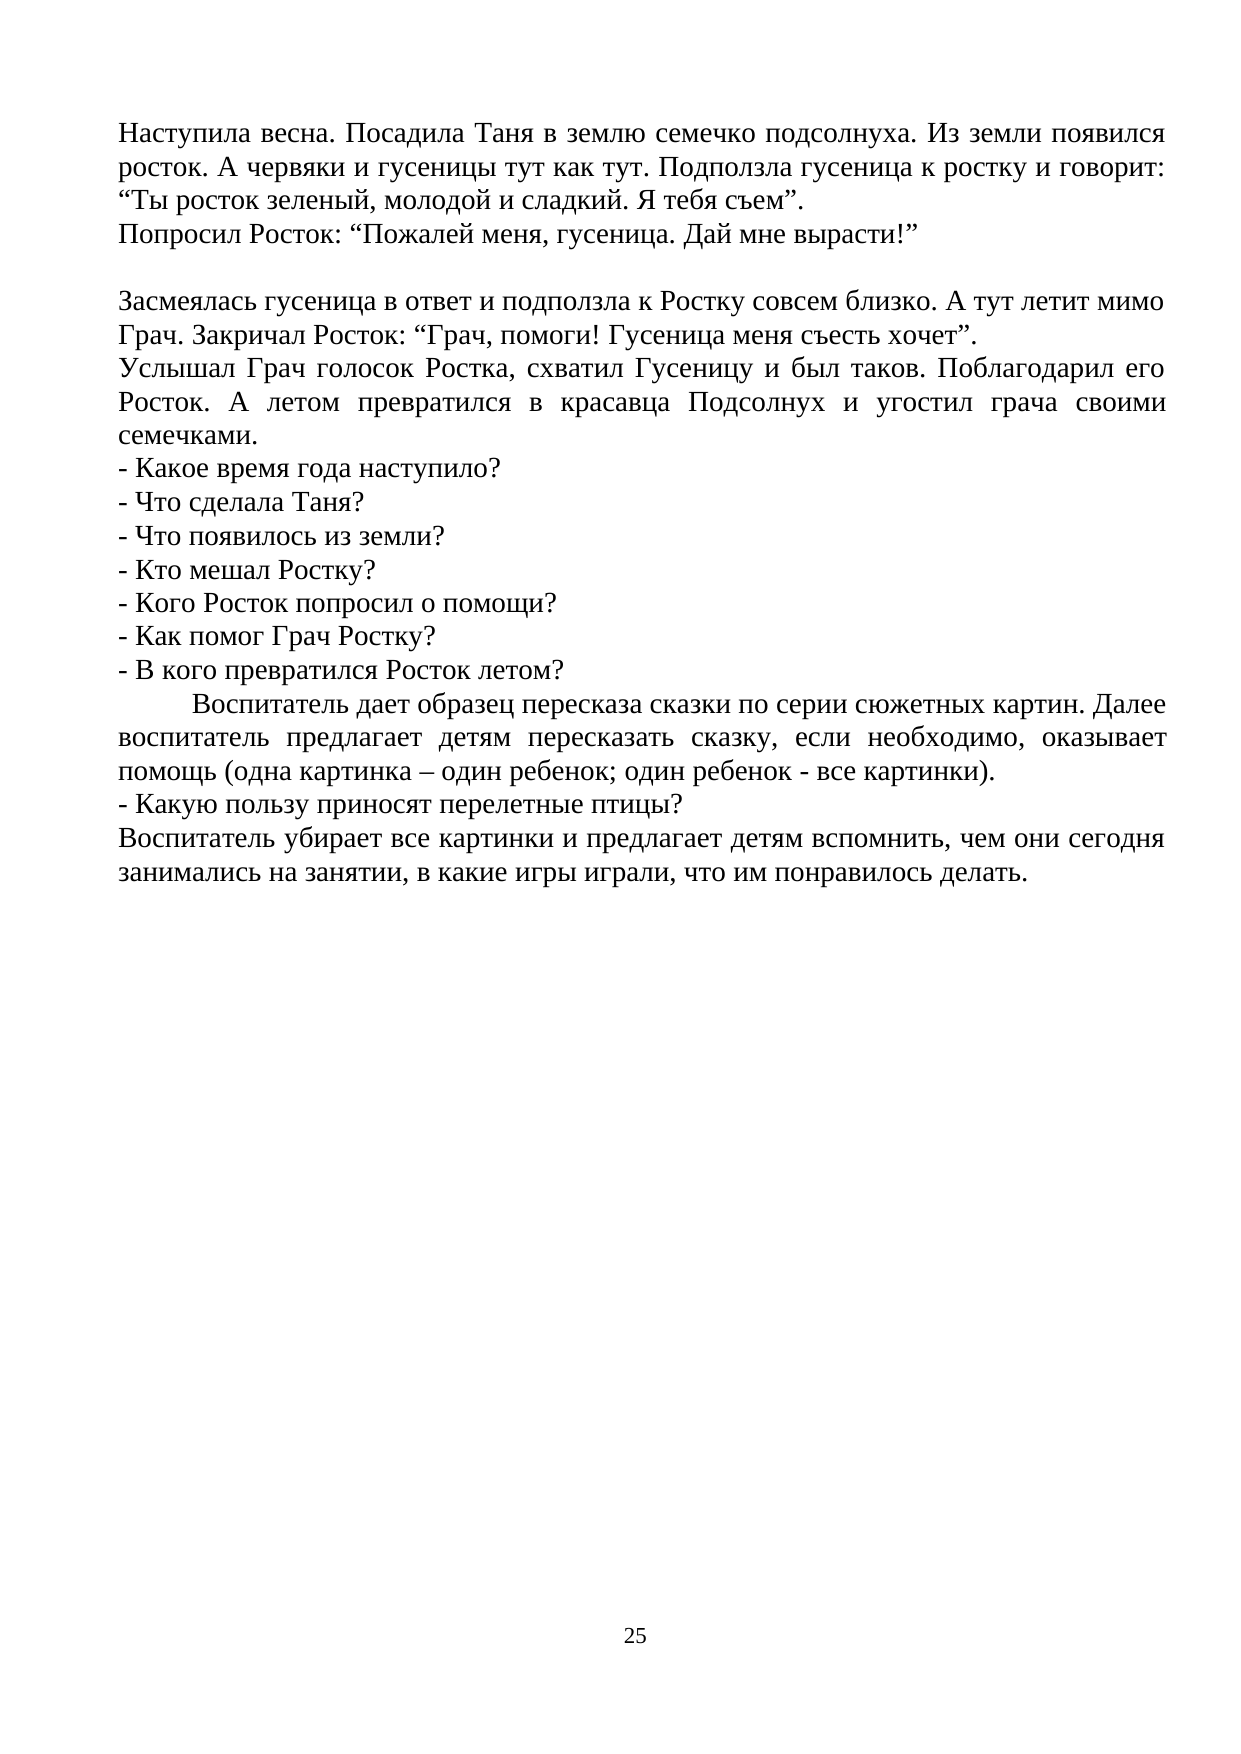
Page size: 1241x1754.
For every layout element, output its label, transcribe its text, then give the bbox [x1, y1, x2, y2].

list Кого Росток попросил о помощи? [118, 585, 1178, 619]
text Наступила весна. Посадила Таня в землю семечко подсолнуха. Из земли появился росток. А червяки и гусеницы тут как тут. Подползла гусеница к ростку и говорит: “Ты росток зеленый, молодой и сладкий. Я тебя съем”. [118, 115, 1166, 216]
list Какое время года наступило? [118, 451, 1178, 484]
text Засмеялась гусеница в ответ и подползла к Ростку совсем близко. А тут летит мимо Грач. Закричал Росток: “Грач, помоги! Гусеница меня съесть хочет”. [118, 283, 1166, 350]
list Как помог Грач Ростку? [118, 619, 1178, 652]
list Какую пользу приносят перелетные птицы? [118, 787, 1178, 820]
text Воспитатель дает образец пересказа сказки по серии сюжетных картин. Далее воспитатель предлагает детям пересказать сказку, если необходимо, оказывает помощь (одна картинка – один ребенок; один ребенок - все картинки). [118, 686, 1167, 787]
list Что появилось из земли? [118, 518, 1178, 552]
list Кто мешал Ростку? [118, 552, 1178, 585]
list Что сделала Таня? [118, 484, 1178, 518]
text Услышал Грач голосок Ростка, схватил Гусеницу и был таков. Поблагодарил его Росток. А летом превратился в красавца Подсолнух и угостил грача своими семечками. [118, 350, 1166, 451]
text Воспитатель убирает все картинки и предлагает детям вспомнить, чем они сегодня занимались на занятии, в какие игры играли, что им понравилось делать. [118, 820, 1166, 887]
list В кого превратился Росток летом? [118, 652, 1178, 686]
text Попросил Росток: “Пожалей меня, гусеница. Дай мне вырасти!” [118, 216, 1178, 250]
